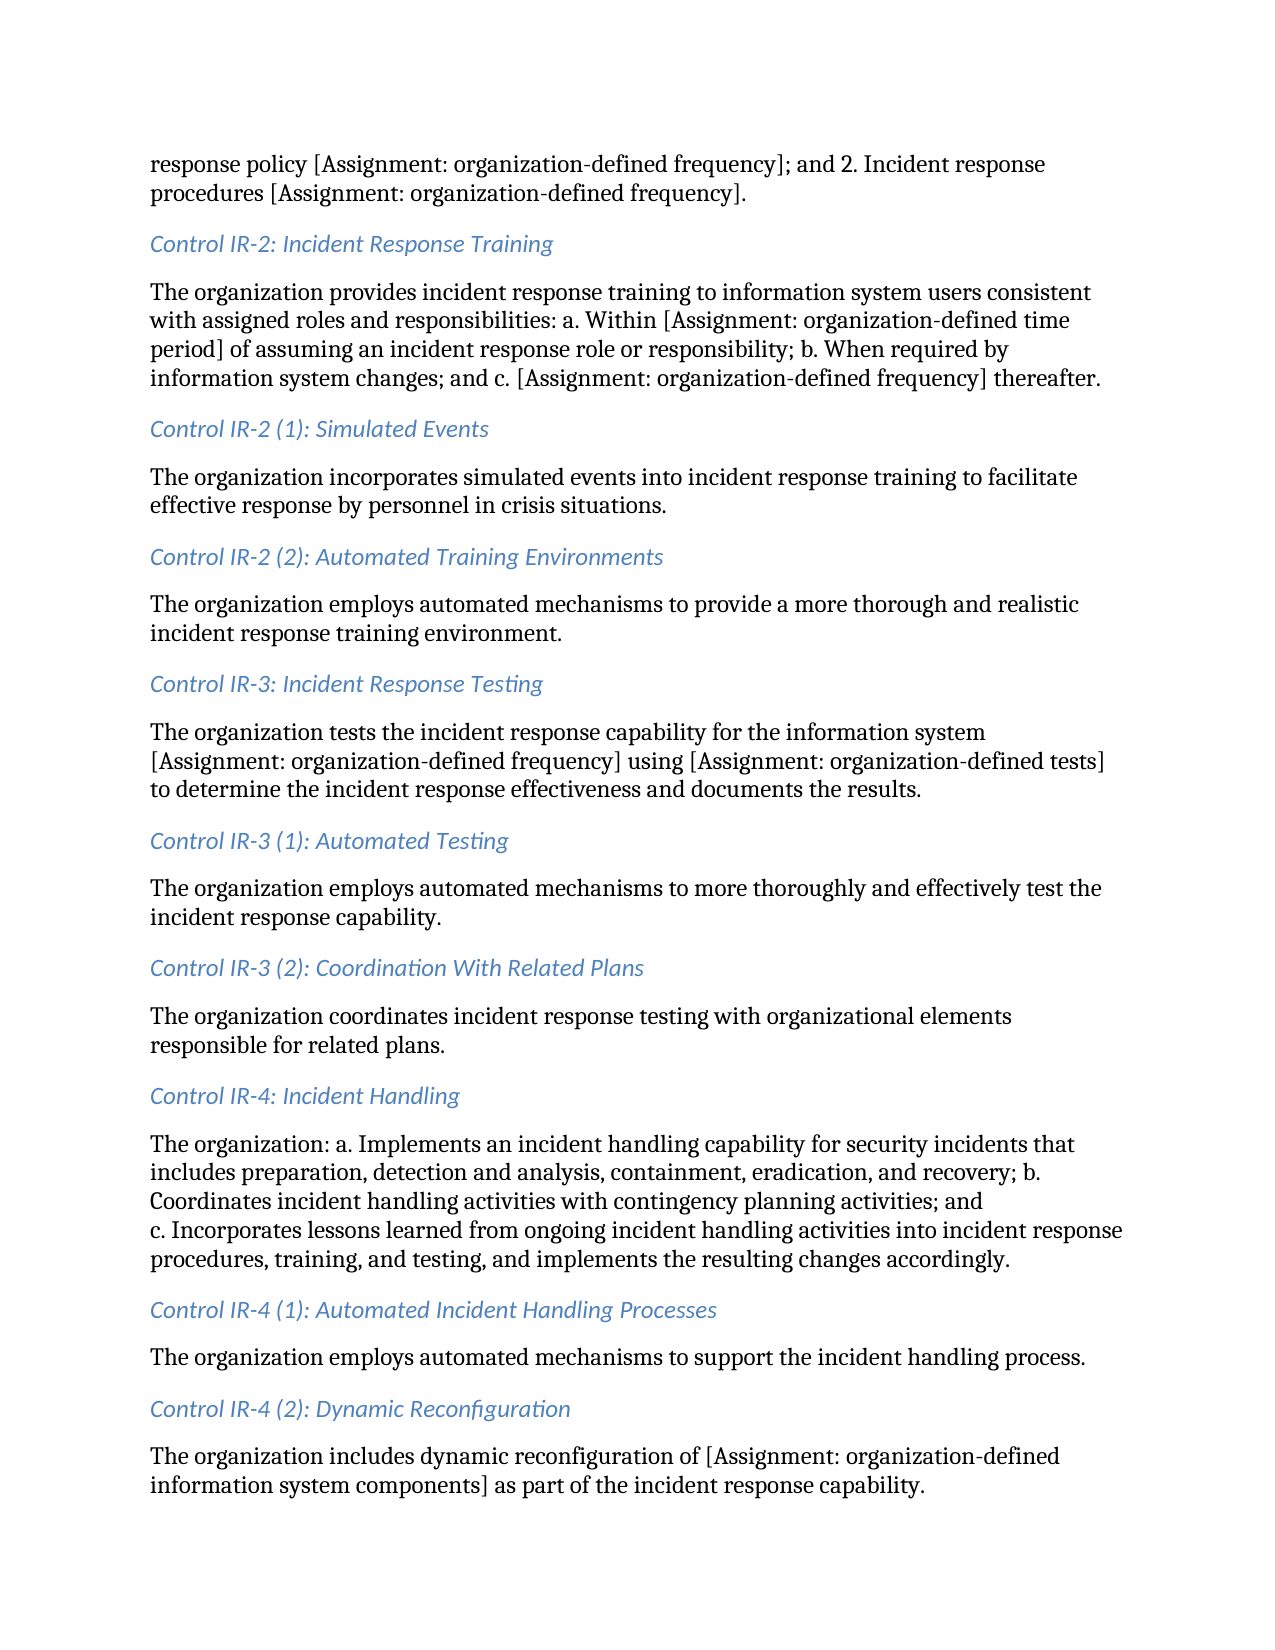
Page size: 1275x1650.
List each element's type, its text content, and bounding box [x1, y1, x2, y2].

text The organization: a. Implements an incident handling capability for security incidents that includes preparation, detection and analysis, containment, eradication, and recovery; b. Coordinates incident handling activities with contingency planning activities; and c. Incorporates lessons learned from ongoing incident handling activities into incident response procedures, training, and testing, and implements the resulting changes accordingly. [150, 1129, 1125, 1273]
subtitle Control IR-4 (2): Dynamic Reconfiguration [150, 1393, 1125, 1423]
text The organization employs automated mechanisms to support the incident handling process. [150, 1343, 1125, 1372]
text The organization incorporates simulated events into incident response training to facilitate effective response by personnel in crisis situations. [150, 463, 1125, 520]
text The organization provides incident response training to information system users consistent with assigned roles and responsibilities: a. Within [Assignment: organization-defined time period] of assuming an incident response role or responsibility; b. When required by information system changes; and c. [Assignment: organization-defined frequency] thereafter. [150, 278, 1125, 393]
subtitle Control IR-3 (2): Coordination With Related Plans [150, 953, 1125, 983]
subtitle Control IR-2 (2): Automated Training Environments [150, 541, 1125, 572]
subtitle Control IR-2: Incident Response Training [150, 228, 1125, 259]
subtitle Control IR-3: Incident Response Testing [150, 669, 1125, 699]
text The organization includes dynamic reconfiguration of [Assignment: organization-defined information system components] as part of the incident response capability. [150, 1442, 1125, 1500]
subtitle Control IR-4: Incident Handling [150, 1080, 1125, 1111]
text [150, 150, 1125, 207]
subtitle Control IR-4 (1): Automated Incident Handling Processes [150, 1294, 1125, 1324]
text The organization coordinates incident response testing with organizational elements responsible for related plans. [150, 1002, 1125, 1059]
text The organization employs automated mechanisms to more thoroughly and effectively test the incident response capability. [150, 874, 1125, 932]
text The organization tests the incident response capability for the information system [Assignment: organization-defined frequency] using [Assignment: organization-defined tests] to determine the incident response effectiveness and documents the results. [150, 718, 1125, 804]
text The organization employs automated mechanisms to provide a more thorough and realistic incident response training environment. [150, 590, 1125, 648]
subtitle Control IR-2 (1): Simulated Events [150, 413, 1125, 444]
subtitle Control IR-3 (1): Automated Testing [150, 825, 1125, 856]
